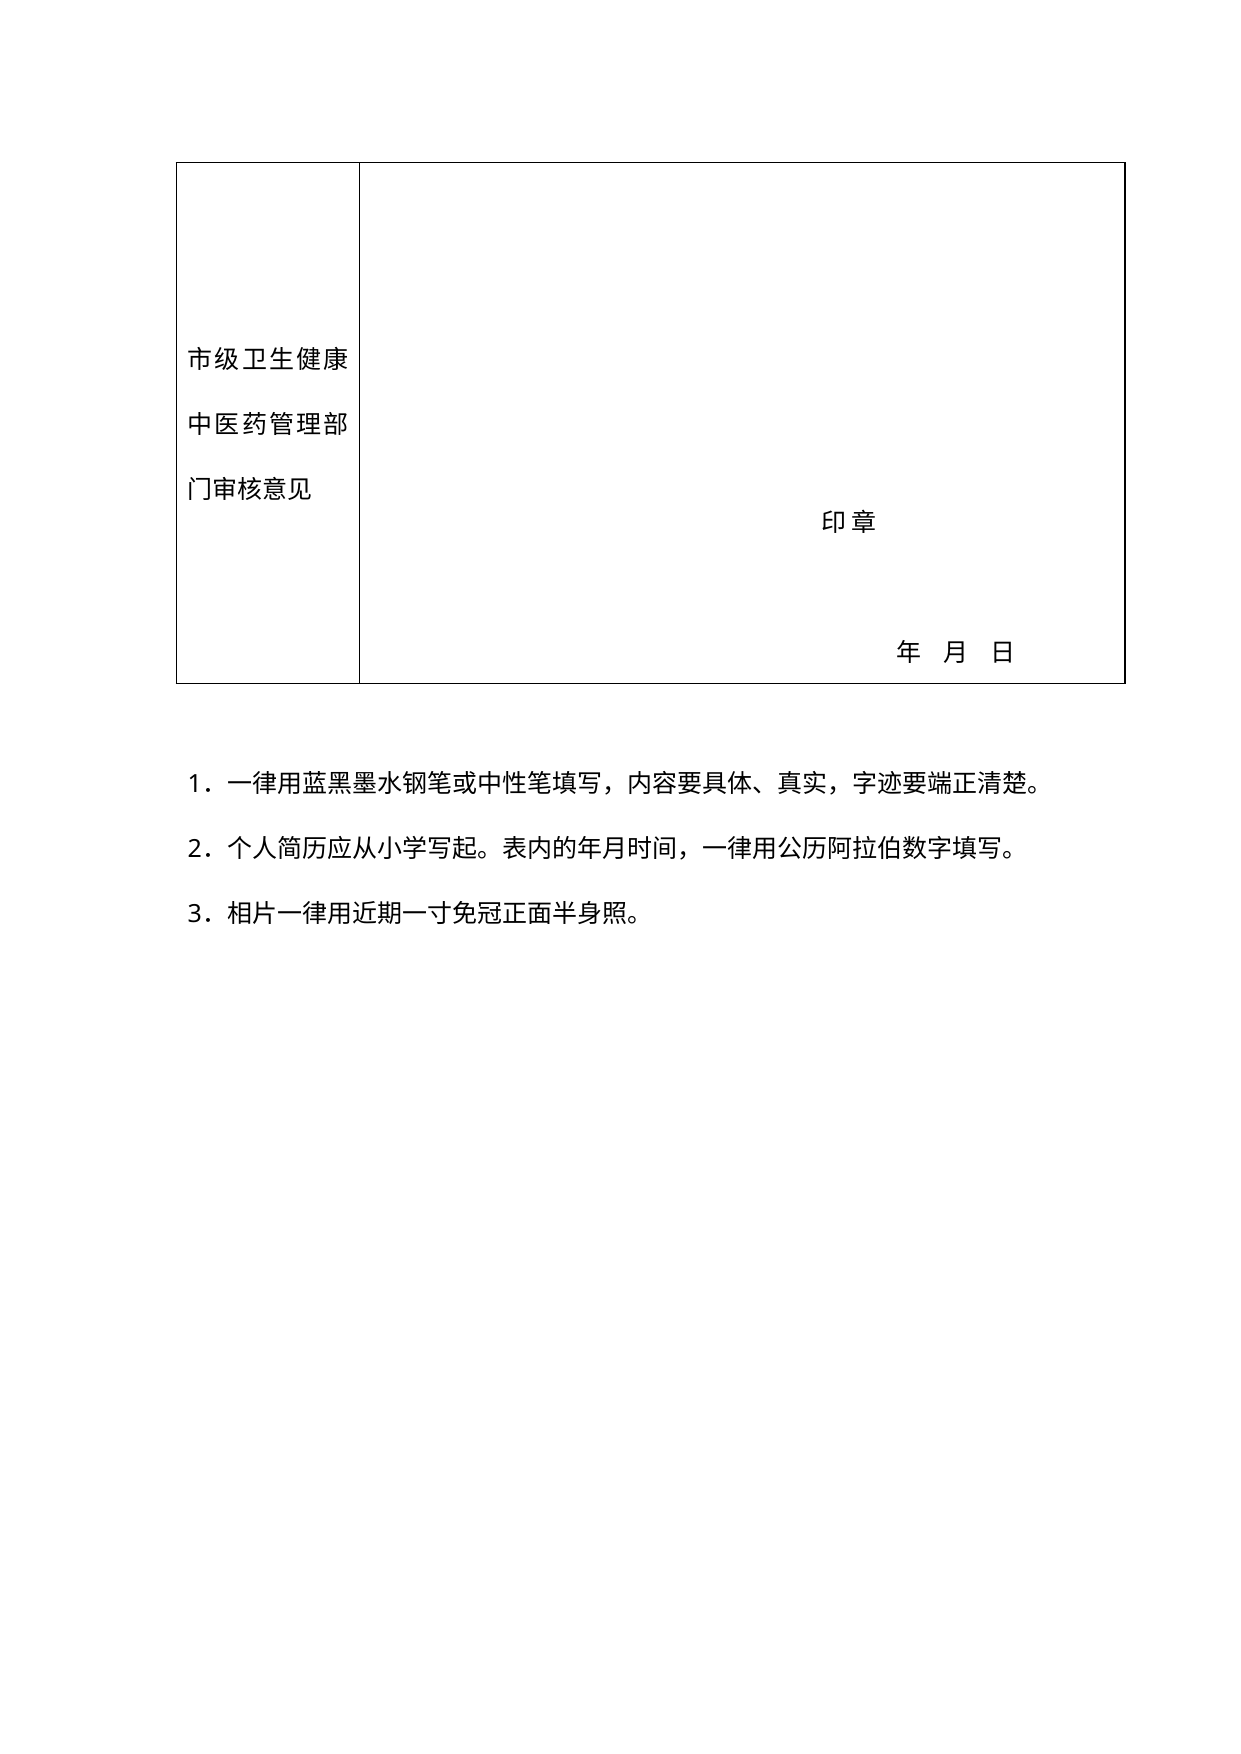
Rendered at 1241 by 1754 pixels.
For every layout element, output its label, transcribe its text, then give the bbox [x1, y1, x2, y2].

table_cell 市级卫生健康中医药管理部门审核意见 [177, 163, 359, 683]
text 1．一律用蓝黑墨水钢笔或中性笔填写，内容要具体、真实，字迹要端正清楚。 [187, 749, 1053, 814]
text 2．个人简历应从小学写起。表内的年月时间，一律用公历阿拉伯数字填写。 [187, 814, 1053, 879]
table_cell 印 章 年 月 日 [360, 163, 1124, 683]
text 3．相片一律用近期一寸免冠正面半身照。 [187, 879, 1053, 944]
